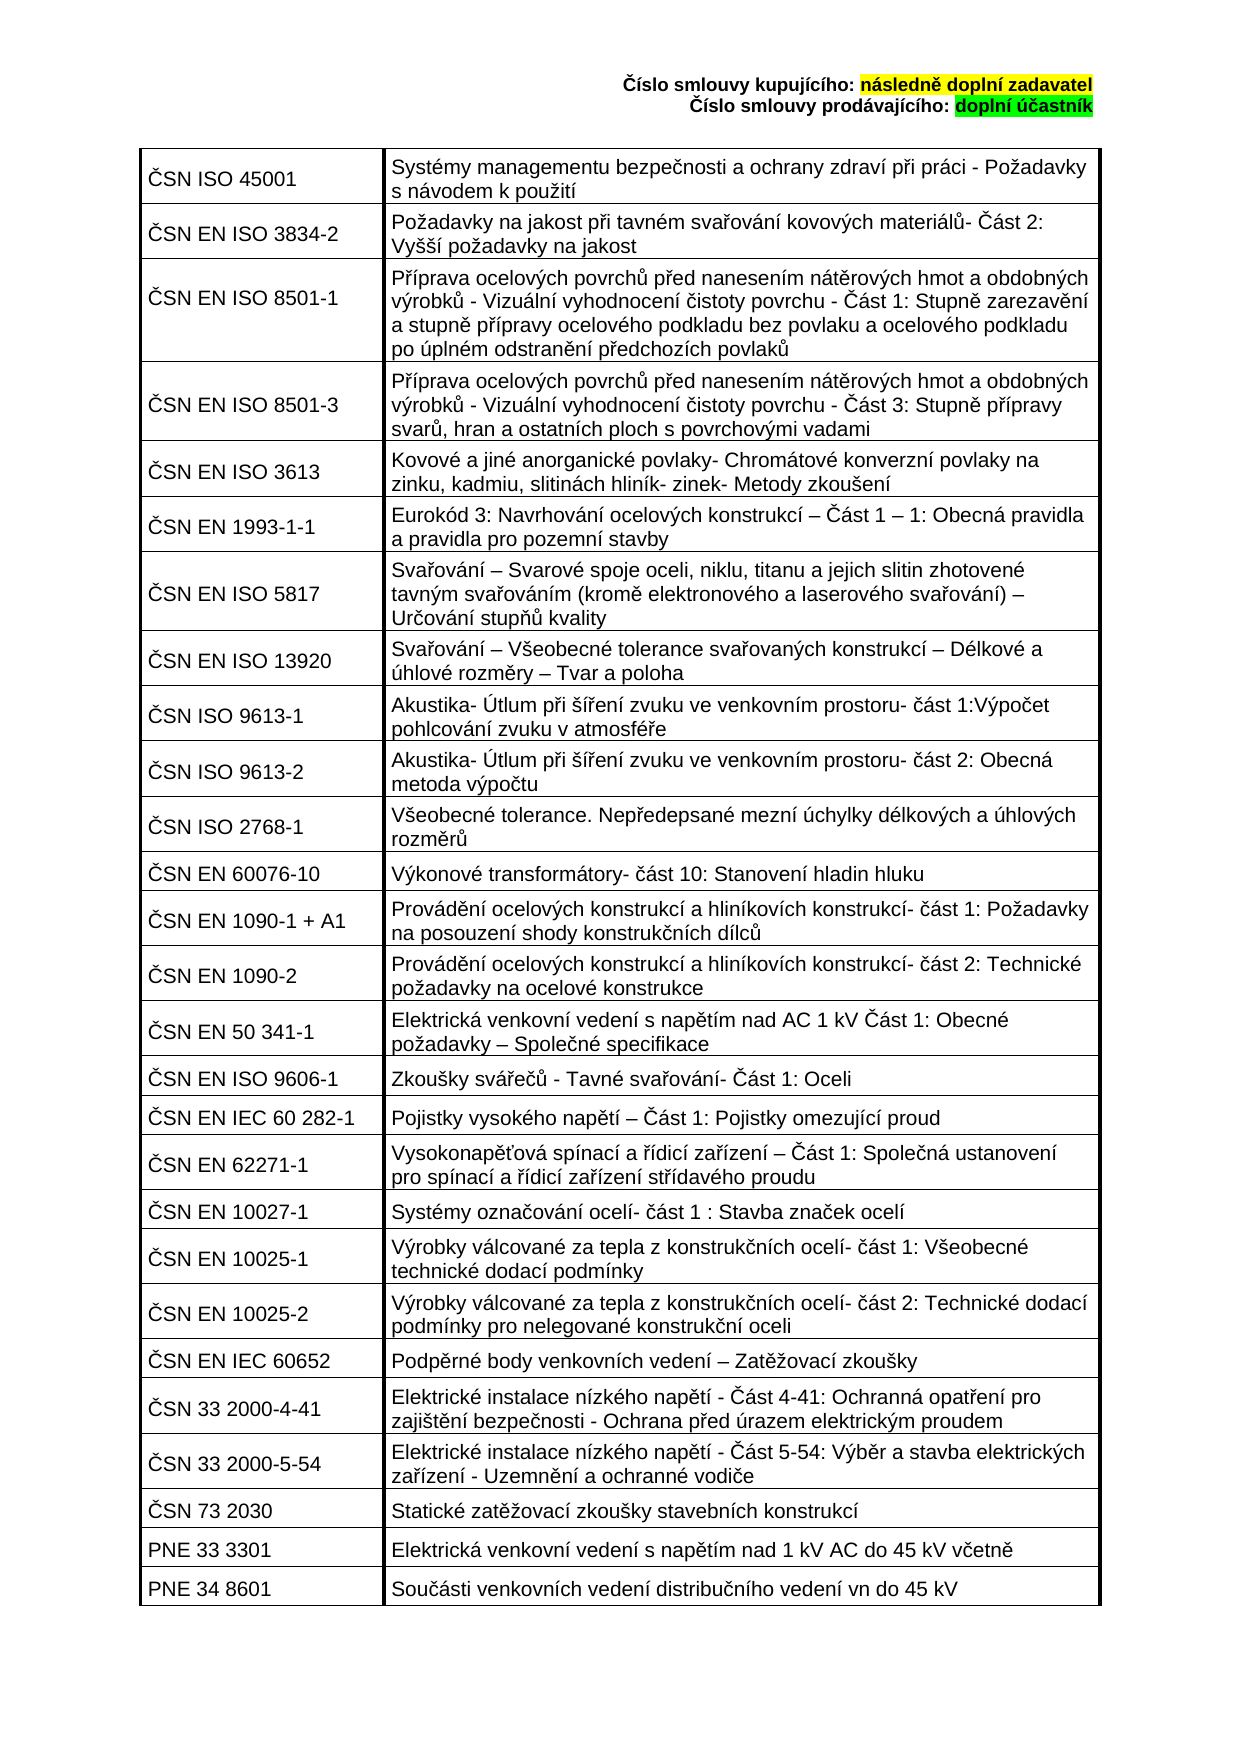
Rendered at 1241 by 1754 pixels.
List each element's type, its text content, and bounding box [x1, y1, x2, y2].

table_cell Příprava ocelových povrchů před nanesením nátěrových hmot a obdobných výrobků - Vizuální vyhodnocení čistoty povrchu - Část 3: Stupně přípravy svarů, hran a ostatních ploch s povrchovými vadami [386, 362, 1098, 440]
table_cell ČSN EN ISO 9606-1 [142, 1056, 382, 1094]
table_cell Příprava ocelových povrchů před nanesením nátěrových hmot a obdobných výrobků - Vizuální vyhodnocení čistoty povrchu - Část 1: Stupně zarezavění a stupně přípravy ocelového podkladu bez povlaku a ocelového podkladu po úplném odstranění předchozích povlaků [386, 259, 1098, 361]
table_cell Výrobky válcované za tepla z konstrukčních ocelí- část 2: Technické dodací podmínky pro nelegované konstrukční oceli [386, 1284, 1098, 1338]
table_cell Všeobecné tolerance. Nepředepsané mezní úchylky délkových a úhlových rozměrů [386, 797, 1098, 851]
table_cell ČSN ISO 45001 [142, 149, 382, 203]
table_cell ČSN EN ISO 3613 [142, 441, 382, 496]
table_cell ČSN ISO 2768-1 [142, 797, 382, 851]
table_cell Svařování – Svarové spoje oceli, niklu, titanu a jejich slitin zhotovené tavným svařováním (kromě elektronového a laserového svařování) – Určování stupňů kvality [386, 552, 1098, 630]
table_cell Elektrické instalace nízkého napětí - Část 5-54: Výběr a stavba elektrických zařízení - Uzemnění a ochranné vodiče [386, 1434, 1098, 1488]
table_cell ČSN EN IEC 60652 [142, 1339, 382, 1377]
table_cell ČSN 73 2030 [142, 1489, 382, 1527]
table_cell ČSN EN ISO 5817 [142, 552, 382, 630]
table_cell Akustika- Útlum při šíření zvuku ve venkovním prostoru- část 1:Výpočet pohlcování zvuku v atmosféře [386, 686, 1098, 740]
table_cell Elektrické instalace nízkého napětí - Část 4-41: Ochranná opatření pro zajištění bezpečnosti - Ochrana před úrazem elektrickým proudem [386, 1378, 1098, 1432]
table_cell ČSN 33 2000-5-54 [142, 1434, 382, 1488]
table_cell ČSN ISO 9613-1 [142, 686, 382, 740]
table_cell ČSN ISO 9613-2 [142, 741, 382, 796]
table_cell ČSN EN 10025-1 [142, 1229, 382, 1283]
table_cell ČSN EN 1993-1-1 [142, 497, 382, 551]
table_cell Akustika- Útlum při šíření zvuku ve venkovním prostoru- část 2: Obecná metoda výpočtu [386, 741, 1098, 796]
table_cell Kovové a jiné anorganické povlaky- Chromátové konverzní povlaky na zinku, kadmiu, slitinách hliník- zinek- Metody zkoušení [386, 441, 1098, 496]
table_cell Svařování – Všeobecné tolerance svařovaných konstrukcí – Délkové a úhlové rozměry – Tvar a poloha [386, 631, 1098, 685]
table_cell PNE 33 3301 [142, 1528, 382, 1566]
table_cell ČSN 33 2000-4-41 [142, 1378, 382, 1432]
table_cell Provádění ocelových konstrukcí a hliníkovích konstrukcí- část 2: Technické požadavky na ocelové konstrukce [386, 946, 1098, 1000]
table_cell ČSN EN 1090-1 + A1 [142, 891, 382, 945]
table_cell Elektrická venkovní vedení s napětím nad AC 1 kV Část 1: Obecné požadavky – Společné specifikace [386, 1001, 1098, 1055]
table_cell Součásti venkovních vedení distribučního vedení vn do 45 kV [386, 1567, 1098, 1605]
table_cell Pojistky vysokého napětí – Část 1: Pojistky omezující proud [386, 1096, 1098, 1133]
table_cell ČSN EN ISO 8501-1 [142, 259, 382, 361]
table_cell Výkonové transformátory- část 10: Stanovení hladin hluku [386, 852, 1098, 890]
table_cell ČSN EN 10027-1 [142, 1190, 382, 1228]
table_cell ČSN EN 10025-2 [142, 1284, 382, 1338]
table_cell ČSN EN 60076-10 [142, 852, 382, 890]
table_cell ČSN EN 1090-2 [142, 946, 382, 1000]
table_cell Provádění ocelových konstrukcí a hliníkovích konstrukcí- část 1: Požadavky na posouzení shody konstrukčních dílců [386, 891, 1098, 945]
table_cell Systémy managementu bezpečnosti a ochrany zdraví při práci - Požadavky s návodem k použití [386, 149, 1098, 203]
table_cell ČSN EN ISO 3834-2 [142, 204, 382, 258]
table_cell ČSN EN 62271-1 [142, 1135, 382, 1189]
table_cell ČSN EN IEC 60 282-1 [142, 1096, 382, 1133]
table_cell Vysokonapěťová spínací a řídicí zařízení – Část 1: Společná ustanovení pro spínací a řídicí zařízení střídavého proudu [386, 1135, 1098, 1189]
table_cell Požadavky na jakost při tavném svařování kovových materiálů- Část 2: Vyšší požadavky na jakost [386, 204, 1098, 258]
table_cell Elektrická venkovní vedení s napětím nad 1 kV AC do 45 kV včetně [386, 1528, 1098, 1566]
table_cell Výrobky válcované za tepla z konstrukčních ocelí- část 1: Všeobecné technické dodací podmínky [386, 1229, 1098, 1283]
table_cell Eurokód 3: Navrhování ocelových konstrukcí – Část 1 – 1: Obecná pravidla a pravidla pro pozemní stavby [386, 497, 1098, 551]
table_cell ČSN EN ISO 13920 [142, 631, 382, 685]
table_cell Statické zatěžovací zkoušky stavebních konstrukcí [386, 1489, 1098, 1527]
table_cell ČSN EN 50 341-1 [142, 1001, 382, 1055]
table_cell Podpěrné body venkovních vedení – Zatěžovací zkoušky [386, 1339, 1098, 1377]
table_cell ČSN EN ISO 8501-3 [142, 362, 382, 440]
table_cell Zkoušky svářečů - Tavné svařování- Část 1: Oceli [386, 1056, 1098, 1094]
table_cell PNE 34 8601 [142, 1567, 382, 1605]
table_cell Systémy označování ocelí- část 1 : Stavba značek ocelí [386, 1190, 1098, 1228]
